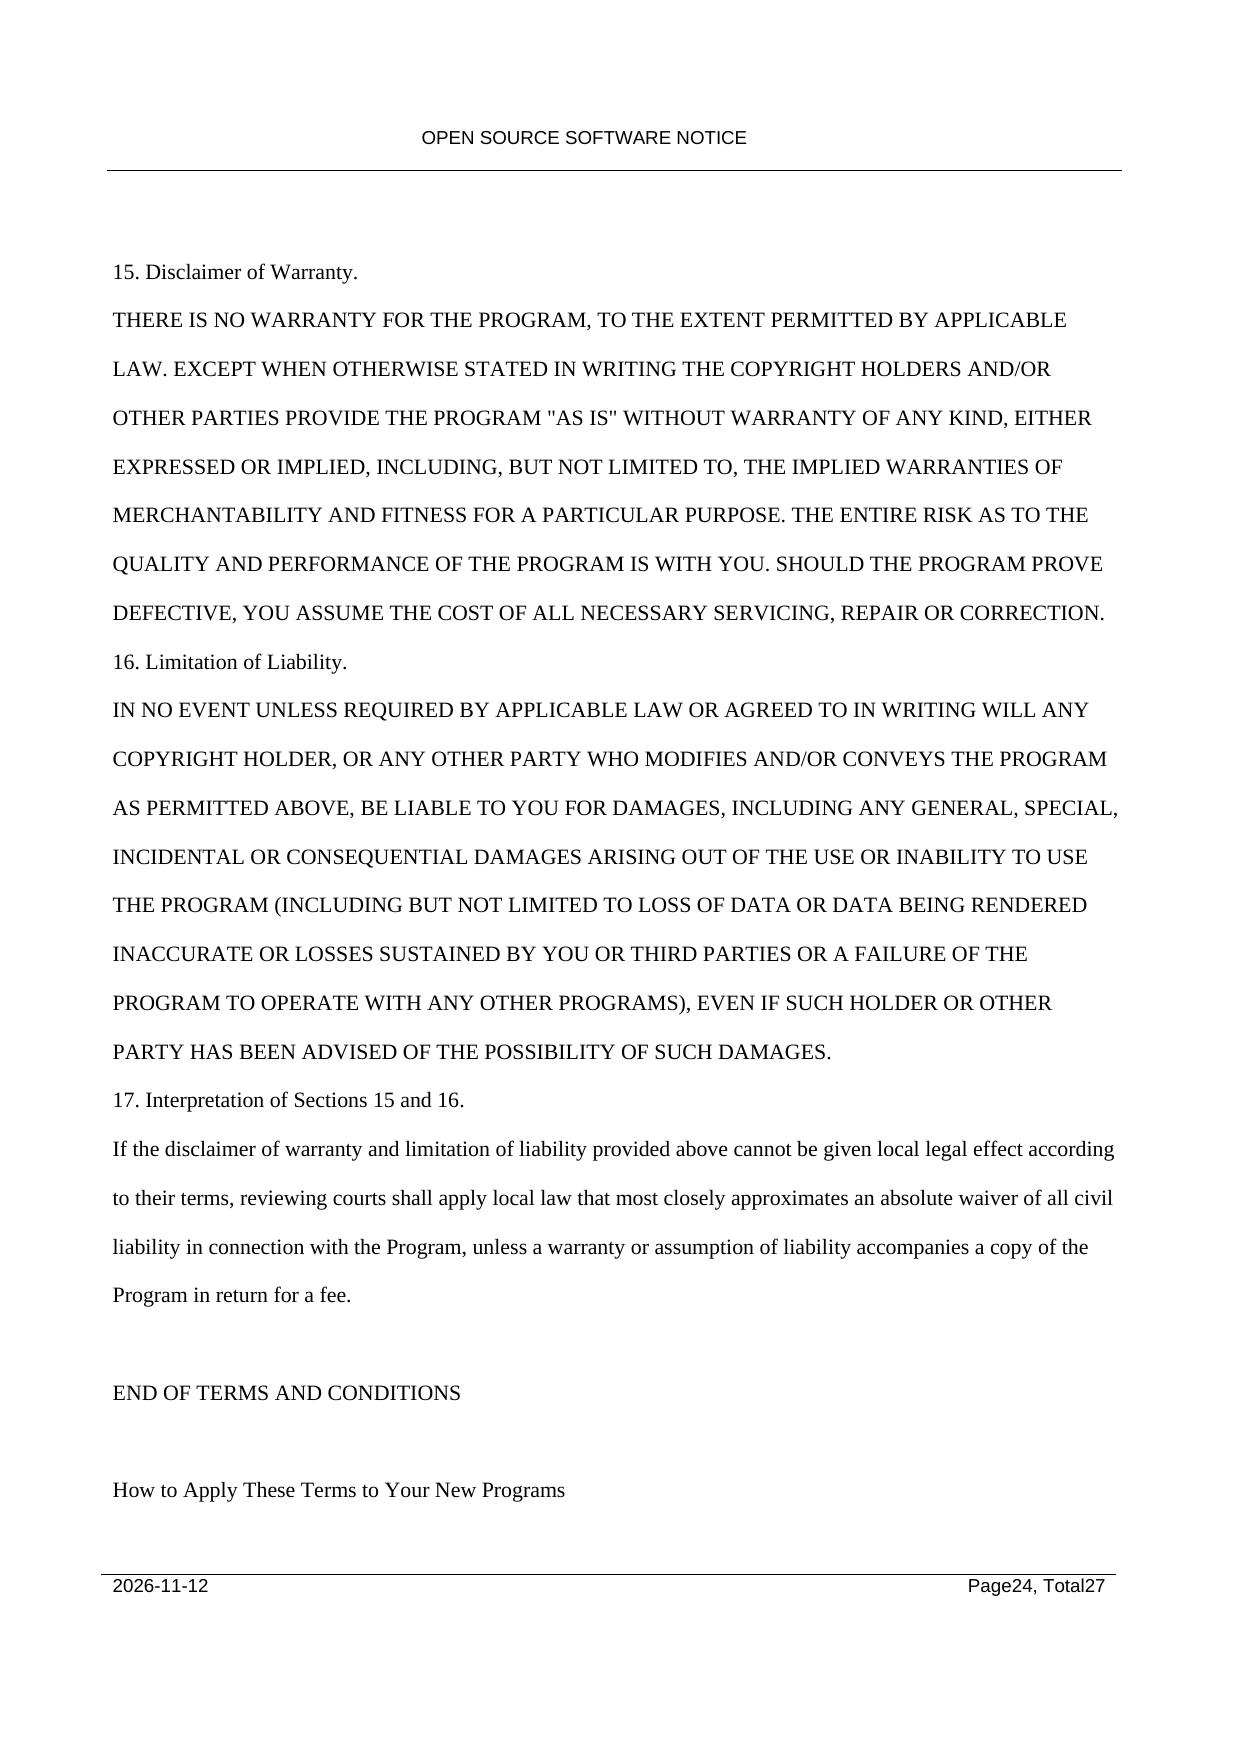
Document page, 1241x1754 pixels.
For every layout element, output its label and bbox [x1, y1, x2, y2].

text [112, 206, 1128, 1506]
